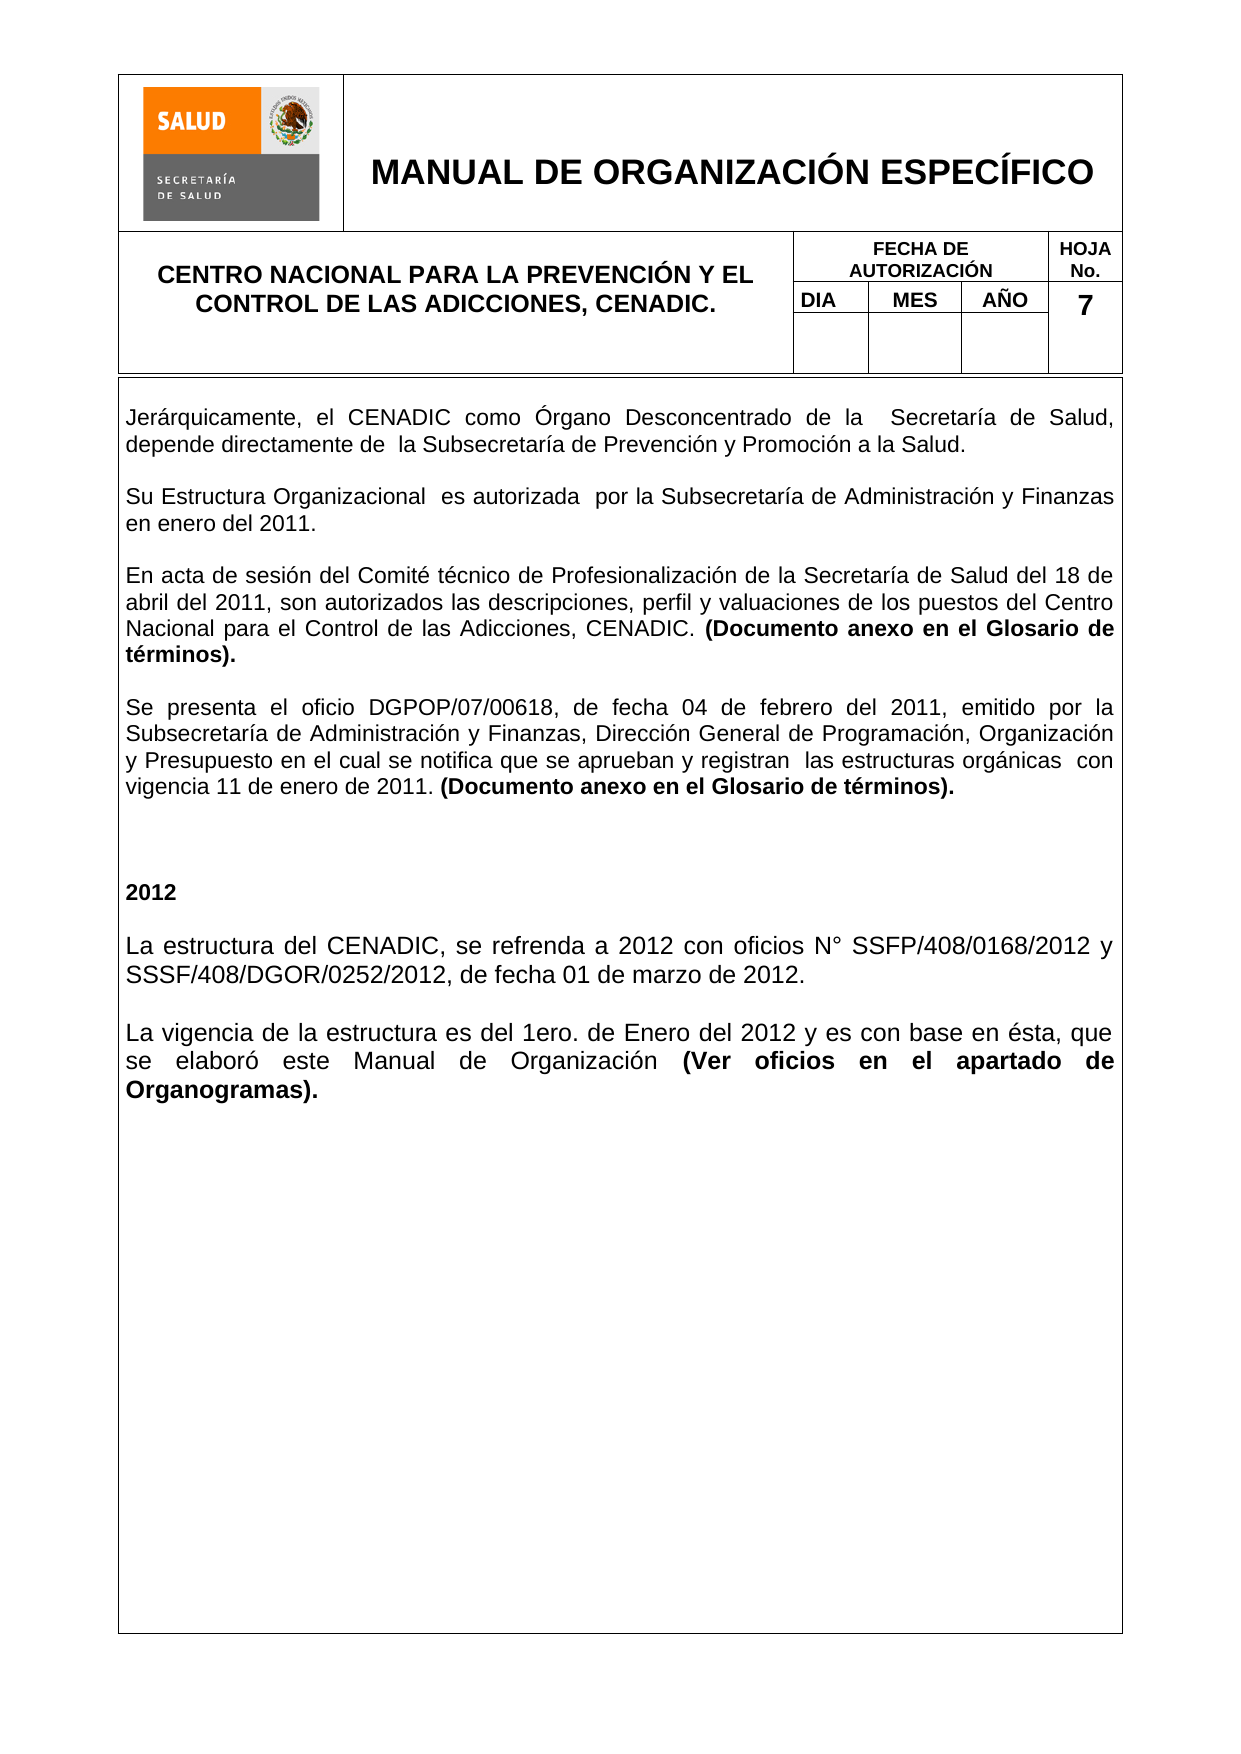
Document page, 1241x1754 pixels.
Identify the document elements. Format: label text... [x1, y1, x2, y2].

picture [143, 87, 320, 221]
